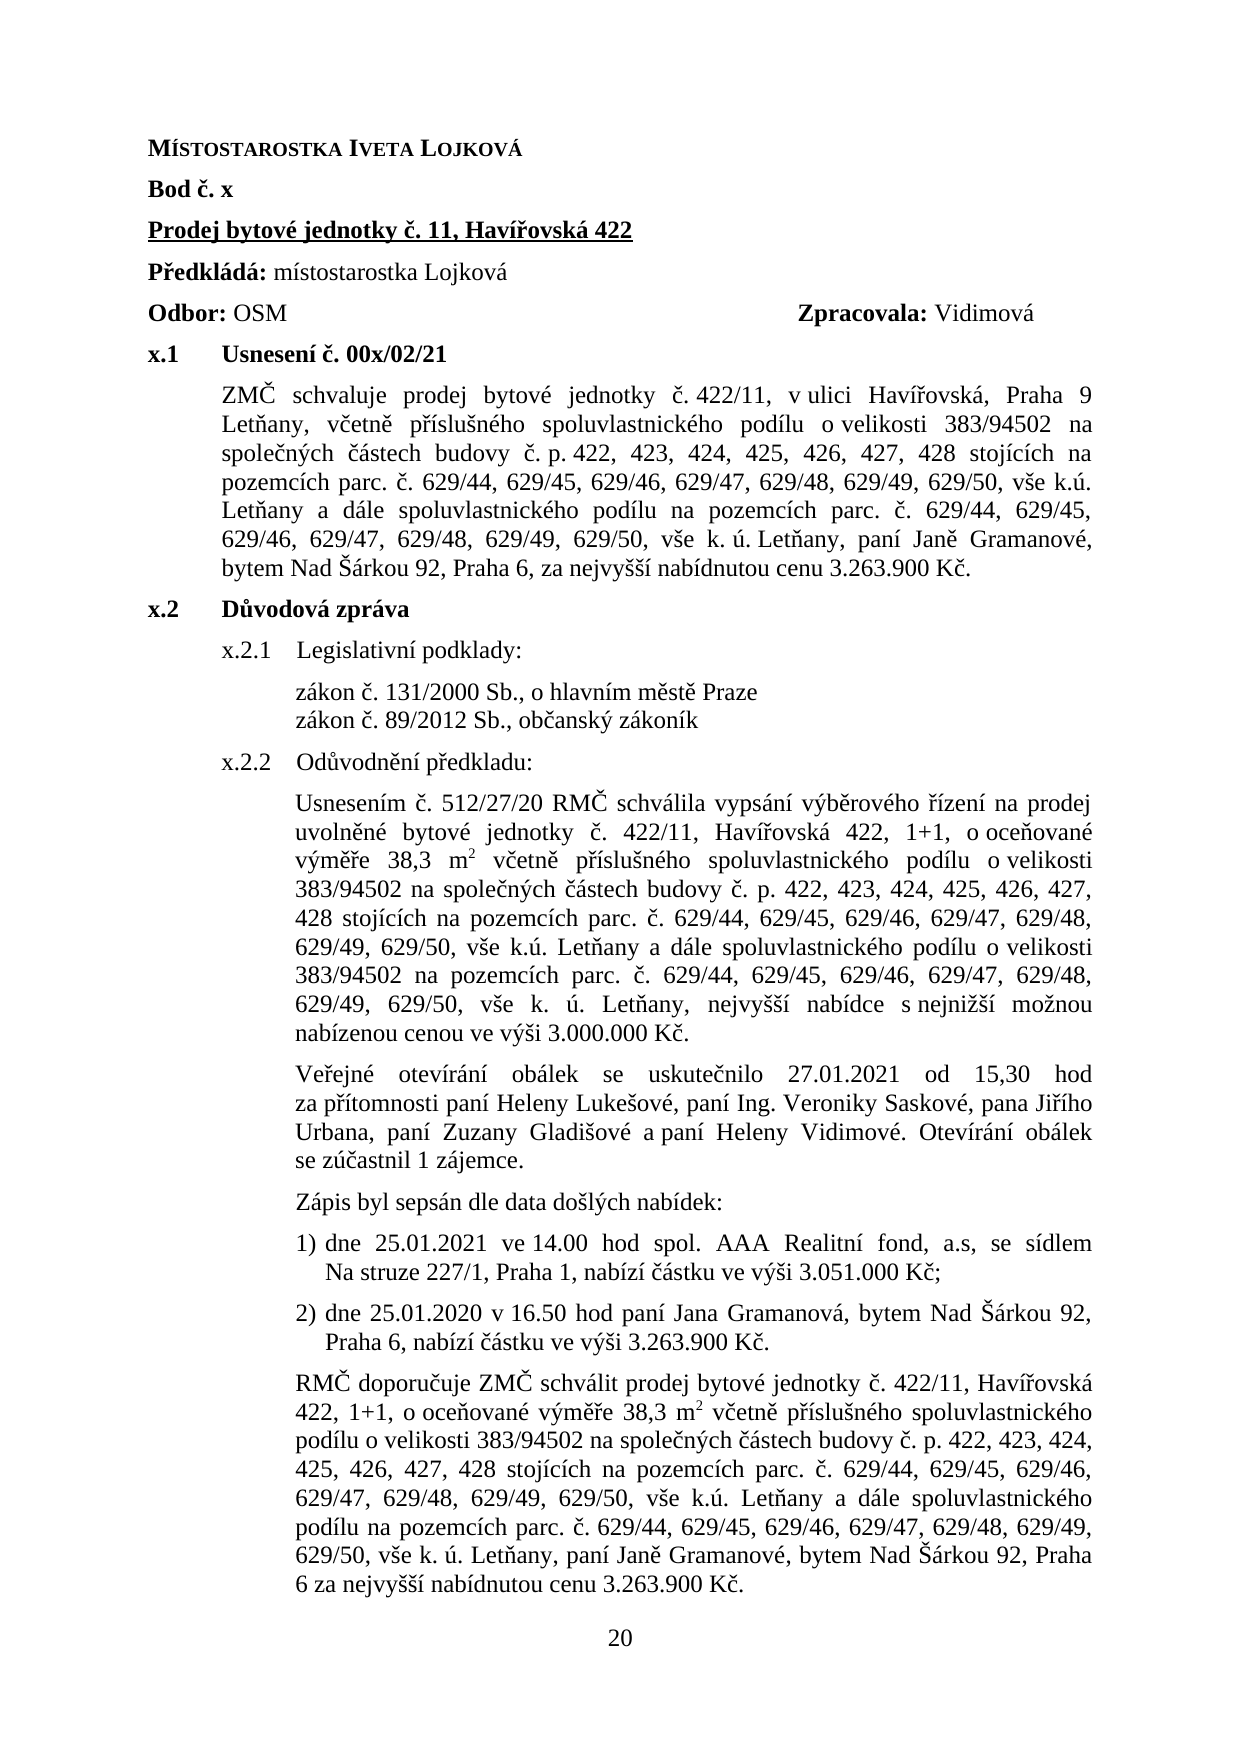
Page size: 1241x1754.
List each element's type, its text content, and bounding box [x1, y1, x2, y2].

text x.2.2 Odůvodnění předkladu: [221, 747, 1093, 775]
text x.1 Usnesení č. 00x/02/21 [148, 339, 1093, 368]
text Prodej bytové jednotky č. 11, Havířovská 422 [148, 215, 1093, 244]
text RMČ doporučuje ZMČ schválit prodej bytové jednotky č. 422/11, Havířovská 422, 1+1, o oceňované výměře 38,3 m2 včetně příslušného spoluvlastnického podílu o velikosti 383/94502 na společných částech budovy č. p. 422, 423, 424, 425, 426, 427, 428 stojících na pozemcích parc. č. 629/44, 629/45, 629/46, 629/47, 629/48, 629/49, 629/50, vše k.ú. Letňany a dále spoluvlastnického podílu na pozemcích parc. č. 629/44, 629/45, 629/46, 629/47, 629/48, 629/49, 629/50, vše k. ú. Letňany, paní Janě Gramanové, bytem Nad Šárkou 92, Praha 6 za nejvyšší nabídnutou cenu 3.263.900 Kč. [295, 1368, 1093, 1598]
text zákon č. 131/2000 Sb., o hlavním městě Praze [295, 677, 1093, 705]
text Místostarostka Iveta Lojková [148, 133, 1093, 162]
text Usnesením č. 512/27/20 RMČ schválila vypsání výběrového řízení na prodej uvolněné bytové jednotky č. 422/11, Havířovská 422, 1+1, o oceňované výměře 38,3 m2 včetně příslušného spoluvlastnického podílu o velikosti 383/94502 na společných částech budovy č. p. 422, 423, 424, 425, 426, 427, 428 stojících na pozemcích parc. č. 629/44, 629/45, 629/46, 629/47, 629/48, 629/49, 629/50, vše k.ú. Letňany a dále spoluvlastnického podílu o velikosti 383/94502 na pozemcích parc. č. 629/44, 629/45, 629/46, 629/47, 629/48, 629/49, 629/50, vše k. ú. Letňany, nejvyšší nabídce s nejnižší možnou nabízenou cenou ve výši 3.000.000 Kč. [295, 788, 1093, 1047]
text Zápis byl sepsán dle data došlých nabídek: [295, 1187, 1093, 1215]
text Odbor: OSM Zpracovala: Vidimová [148, 298, 1093, 327]
text Předkládá: místostarostka Lojková [148, 257, 1093, 285]
text Veřejné otevírání obálek se uskutečnilo 27.01.2021 od 15,30 hod za přítomnosti paní Heleny Lukešové, paní Ing. Veroniky Saskové, pana Jiřího Urbana, paní Zuzany Gladišové a paní Heleny Vidimové. Otevírání obálek se zúčastnil 1 zájemce. [295, 1059, 1093, 1174]
text zákon č. 89/2012 Sb., občanský zákoník [295, 705, 1093, 734]
list dne 25.01.2021 ve 14.00 hod spol. AAA Realitní fond, a.s, se sídlem Na struze 227/1, Praha 1, nabízí částku ve výši 3.051.000 Kč; [295, 1228, 1093, 1285]
subtitle Bod č. x [148, 174, 1093, 203]
text x.2 Důvodová zpráva [148, 594, 1093, 623]
text ZMČ schvaluje prodej bytové jednotky č. 422/11, v ulici Havířovská, Praha 9 Letňany, včetně příslušného spoluvlastnického podílu o velikosti 383/94502 na společných částech budovy č. p. 422, 423, 424, 425, 426, 427, 428 stojících na pozemcích parc. č. 629/44, 629/45, 629/46, 629/47, 629/48, 629/49, 629/50, vše k.ú. Letňany a dále spoluvlastnického podílu na pozemcích parc. č. 629/44, 629/45, 629/46, 629/47, 629/48, 629/49, 629/50, vše k. ú. Letňany, paní Janě Gramanové, bytem Nad Šárkou 92, Praha 6, za nejvyšší nabídnutou cenu 3.263.900 Kč. [221, 380, 1093, 582]
list dne 25.01.2020 v 16.50 hod paní Jana Gramanová, bytem Nad Šárkou 92, Praha 6, nabízí částku ve výši 3.263.900 Kč. [295, 1298, 1093, 1355]
text x.2.1 Legislativní podklady: [221, 635, 1093, 664]
